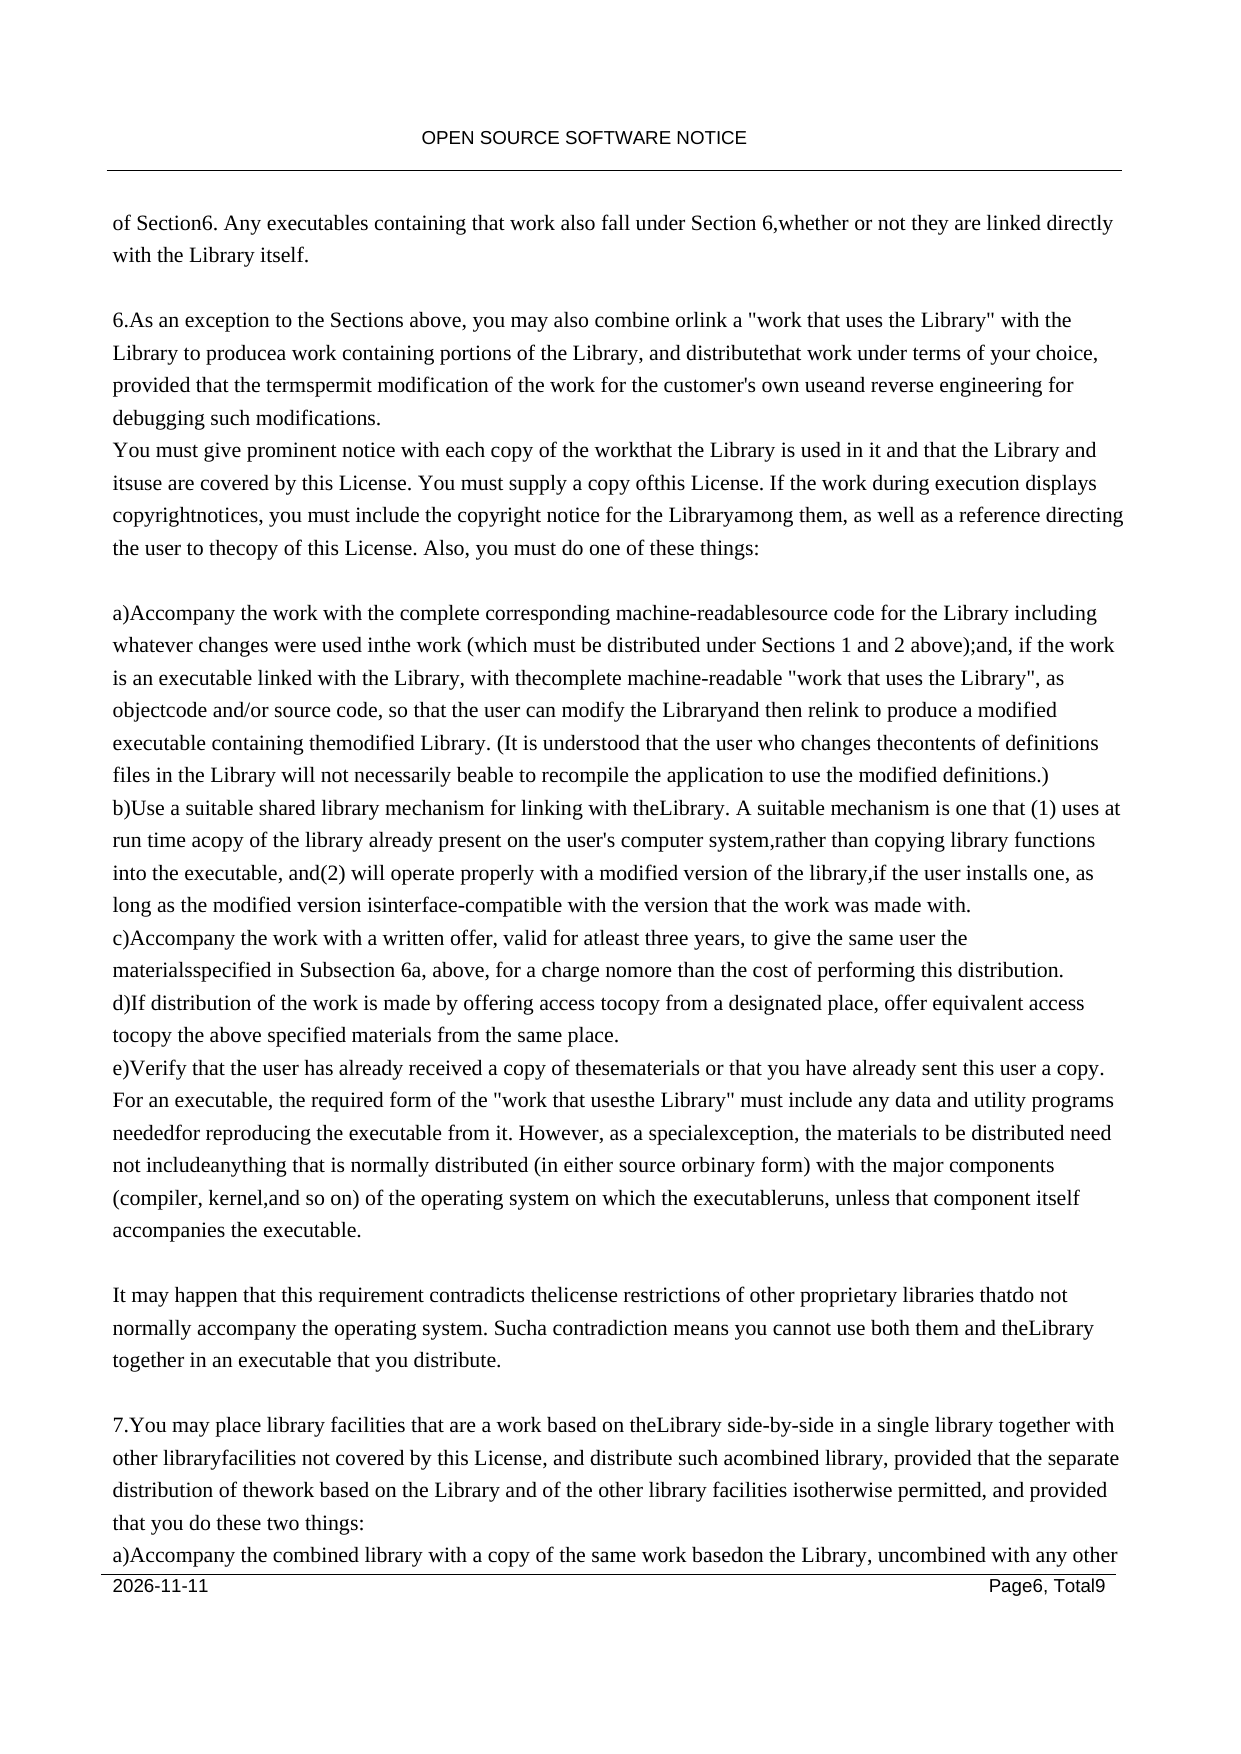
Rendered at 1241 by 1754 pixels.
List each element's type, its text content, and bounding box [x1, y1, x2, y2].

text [112, 1539, 1128, 1571]
text For an executable, the required form of the "work that usesthe Library" must include any data and utility programs neededfor reproducing the executable from it. However, as a specialexception, the materials to be distributed need not includeanything that is normally distributed (in either source orbinary form) with the major components (compiler, kernel,and so on) of the operating system on which the executableruns, unless that component itself accompanies the executable. [112, 1084, 1128, 1246]
text 6.As an exception to the Sections above, you may also combine orlink a "work that uses the Library" with the Library to producea work containing portions of the Library, and distributethat work under terms of your choice, provided that the termspermit modification of the work for the customer's own useand reverse engineering for debugging such modifications. [112, 304, 1128, 434]
text d)If distribution of the work is made by offering access tocopy from a designated place, offer equivalent access tocopy the above specified materials from the same place. [112, 986, 1128, 1051]
text b)Use a suitable shared library mechanism for linking with theLibrary. A suitable mechanism is one that (1) uses at run time acopy of the library already present on the user's computer system,rather than copying library functions into the executable, and(2) will operate properly with a modified version of the library,if the user installs one, as long as the modified version isinterface-compatible with the version that the work was made with. [112, 791, 1128, 921]
text e)Verify that the user has already received a copy of thesematerials or that you have already sent this user a copy. [112, 1051, 1128, 1084]
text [112, 206, 1128, 271]
text c)Accompany the work with a written offer, valid for atleast three years, to give the same user the materialsspecified in Subsection 6a, above, for a charge nomore than the cost of performing this distribution. [112, 921, 1128, 986]
text It may happen that this requirement contradicts thelicense restrictions of other proprietary libraries thatdo not normally accompany the operating system. Sucha contradiction means you cannot use both them and theLibrary together in an executable that you distribute. [112, 1279, 1128, 1376]
text You must give prominent notice with each copy of the workthat the Library is used in it and that the Library and itsuse are covered by this License. You must supply a copy ofthis License. If the work during execution displays copyrightnotices, you must include the copyright notice for the Libraryamong them, as well as a reference directing the user to thecopy of this License. Also, you must do one of these things: [112, 434, 1128, 564]
text a)Accompany the work with the complete corresponding machine-readablesource code for the Library including whatever changes were used inthe work (which must be distributed under Sections 1 and 2 above);and, if the work is an executable linked with the Library, with thecomplete machine-readable "work that uses the Library", as objectcode and/or source code, so that the user can modify the Libraryand then relink to produce a modified executable containing themodified Library. (It is understood that the user who changes thecontents of definitions files in the Library will not necessarily beable to recompile the application to use the modified definitions.) [112, 596, 1128, 791]
text 7.You may place library facilities that are a work based on theLibrary side-by-side in a single library together with other libraryfacilities not covered by this License, and distribute such acombined library, provided that the separate distribution of thework based on the Library and of the other library facilities isotherwise permitted, and provided that you do these two things: [112, 1409, 1128, 1539]
